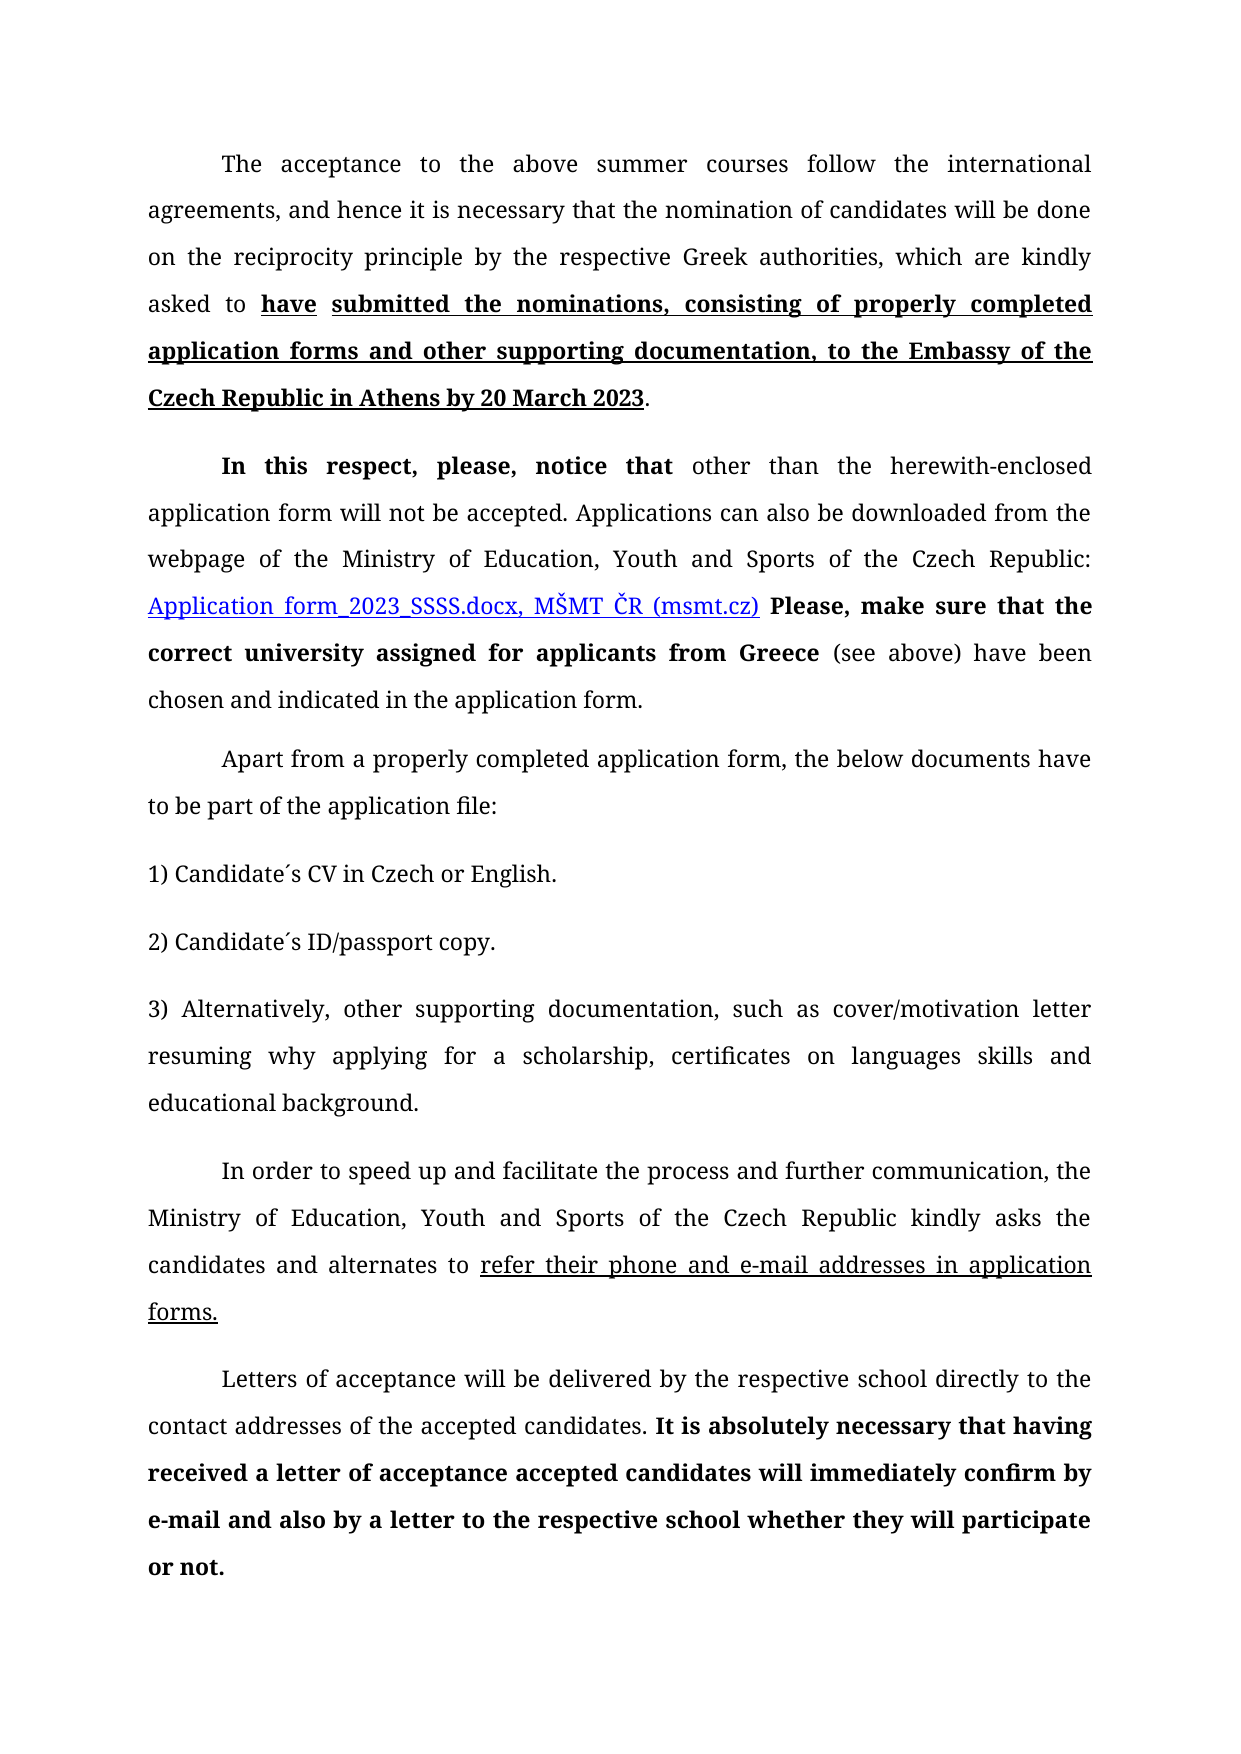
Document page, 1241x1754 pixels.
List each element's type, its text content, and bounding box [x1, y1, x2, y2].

text In order to speed up and facilitate the process and further communication, the Ministry of Education, Youth and Sports of the Czech Republic kindly asks the candidates and alternates to refer their phone and e-mail addresses in application forms. [148, 1155, 1093, 1327]
text In this respect, please, notice that other than the herewith-enclosed application form will not be accepted. Applications can also be downloaded from the webpage of the Ministry of Education, Youth and Sports of the Czech Republic: Application form_2023_SSSS.docx, MŠMT ČR (msmt.cz) Please, make sure that the correct university assigned for applicants from Greece (see above) have been chosen and indicated in the application form. [148, 450, 1093, 715]
text The acceptance to the above summer courses follow the international agreements, and hence it is necessary that the nomination of candidates will be done on the reciprocity principle by the respective Greek authorities, which are kindly asked to have submitted the nominations, consisting of properly completed application forms and other supporting documentation, to the Embassy of the Czech Republic in Athens by 20 March 2023. [148, 148, 1093, 361]
text 3) Alternatively, other supporting documentation, such as cover/motivation letter resuming why applying for a scholarship, certificates on languages skills and educational background. [148, 993, 1093, 1118]
text 2) Candidate´s ID/passport copy. [148, 926, 1093, 957]
text Apart from a properly completed application form, the below documents have to be part of the application file: [148, 743, 1093, 822]
text Letters of acceptance will be delivered by the respective school directly to the contact addresses of the accepted candidates. It is absolutely necessary that having received a letter of acceptance accepted candidates will immediately confirm by e-mail and also by a letter to the respective school whether they will participate or not. [148, 1363, 1093, 1582]
text The acceptance to the above summer courses follow the international agreements, and hence it is necessary that the nomination of candidates will be done on the reciprocity principle by the respective Greek authorities, which are kindly asked to have submitted the nominations, consisting of properly completed application forms and other supporting documentation, to the Embassy of the Czech Republic in Athens by 20 March 2023. [148, 363, 1093, 413]
text 1) Candidate´s CV in Czech or English. [148, 858, 1093, 889]
